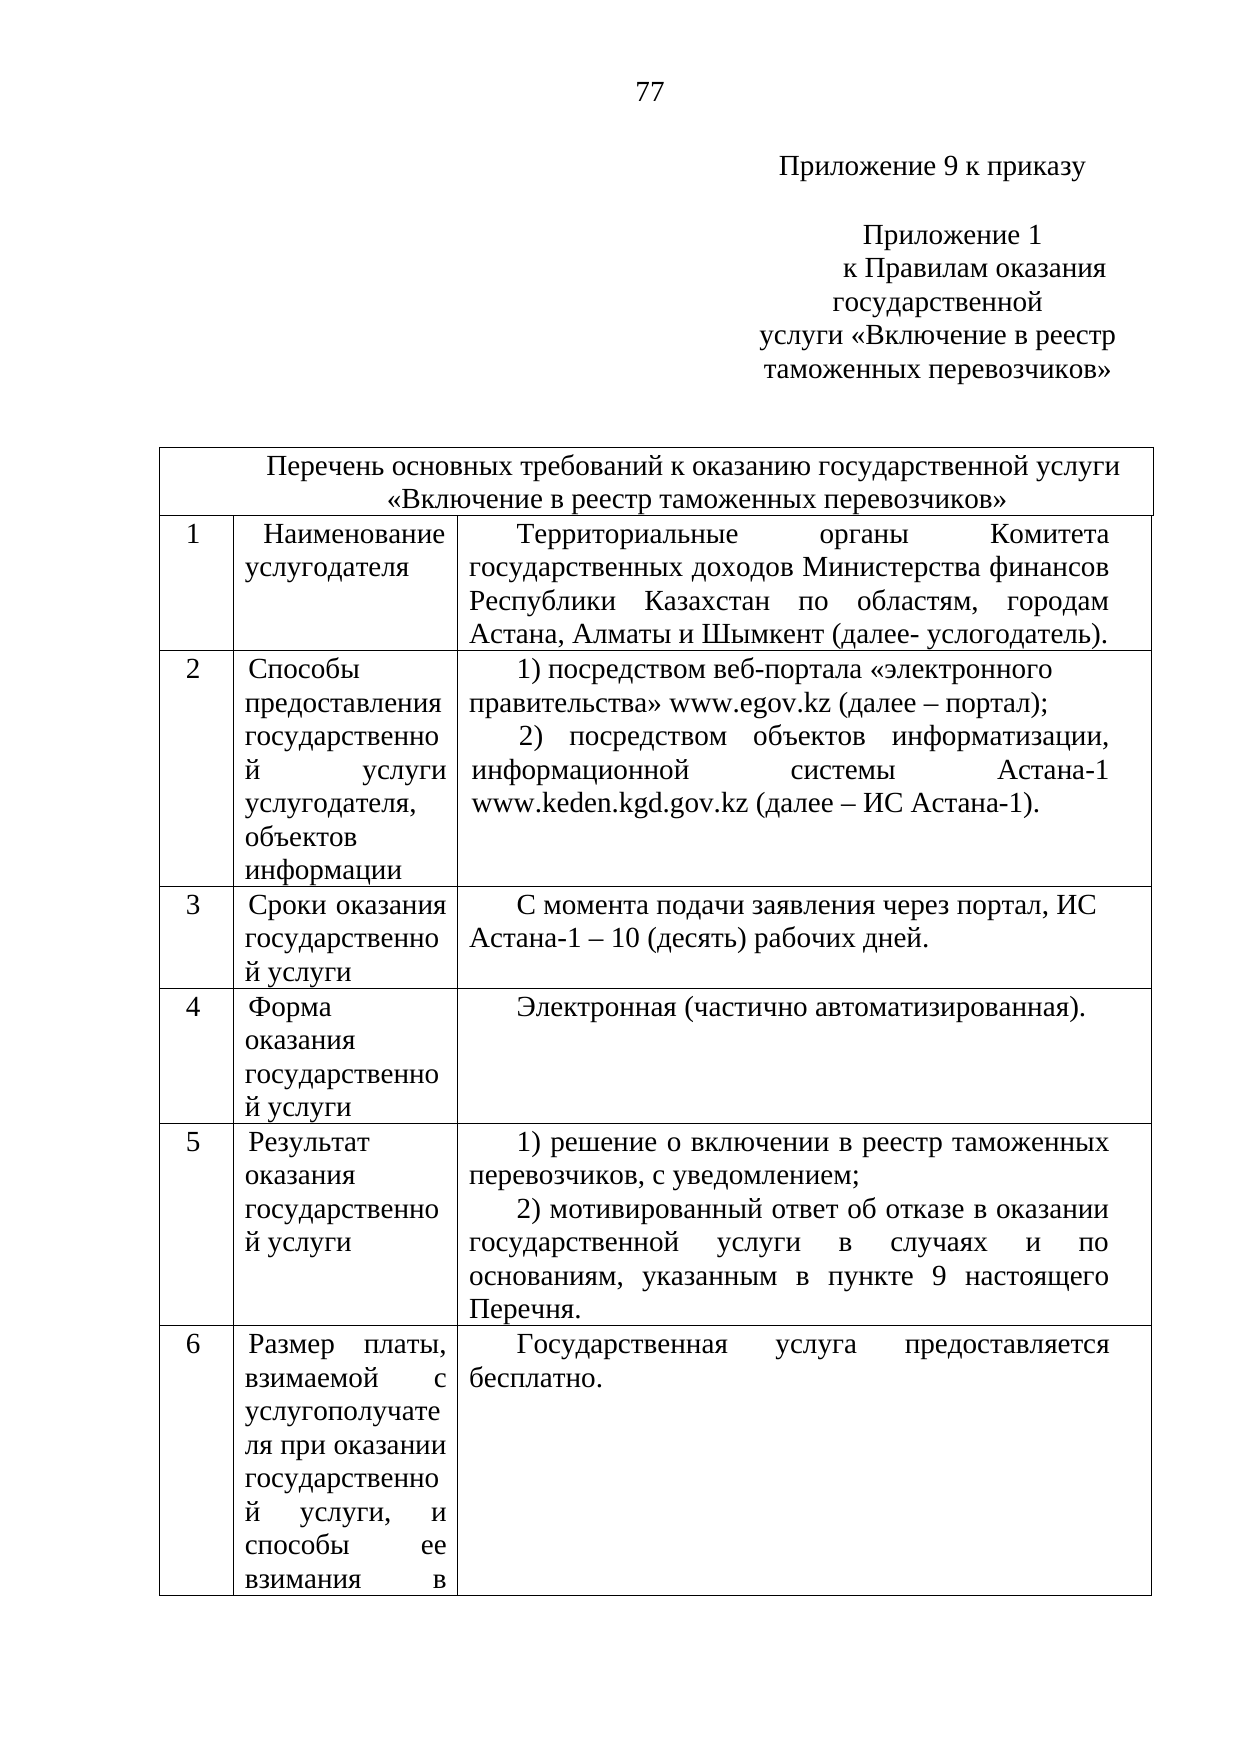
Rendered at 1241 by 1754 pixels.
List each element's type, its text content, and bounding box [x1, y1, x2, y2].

text к Правилам оказания государственной услуги «Включение в реестр таможенных перевозчиков» [724, 250, 1152, 384]
table_cell 6 [160, 1326, 233, 1594]
table_cell 1) решение о включении в реестр таможенных перевозчиков, с уведомлением; 2) мотивированный ответ об отказе в оказании государственной услуги в случаях и по основаниям, указанным в пункте 9 настоящего Перечня. [458, 1124, 1151, 1325]
table_cell 5 [160, 1124, 233, 1325]
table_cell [234, 1326, 457, 1594]
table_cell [458, 1326, 1151, 1594]
table_cell Территориальные органы Комитета государственных доходов Министерства финансов Республики Казахстан по областям, городам Астана, Алматы и Шымкент (далее- услогодатель). [458, 516, 1151, 650]
table_cell Наименование услугодателя [234, 516, 457, 650]
table_cell Способы предоставления государственной услуги услугодателя, объектов информации [234, 651, 457, 886]
text Приложение 1 [724, 217, 1152, 250]
table_cell Форма оказания государственной услуги [234, 989, 457, 1123]
table_cell Сроки оказания государственной услуги [234, 887, 457, 988]
table_cell С момента подачи заявления через портал, ИС Астана-1 – 10 (десять) рабочих дней. [458, 887, 1151, 988]
table_cell 3 [160, 887, 233, 988]
table_cell Электронная (частично автоматизированная). [458, 989, 1151, 1123]
table_header Перечень основных требований к оказанию государственной услуги «Включение в реестр таможенных перевозчиков» [160, 448, 1153, 515]
table_cell Результат оказания государственной услуги [234, 1124, 457, 1325]
table_cell 4 [160, 989, 233, 1123]
table_header Приложение 9 к приказу [768, 148, 1121, 217]
table_cell 1 [160, 516, 233, 650]
table_cell 1) посредством веб-портала «электронного правительства» www.egov.kz (далее – портал); 2) посредством объектов информатизации, информационной системы Астана-1 www.keden.kgd.gov.kz (далее – ИС Астана-1). [458, 651, 1151, 886]
table_cell 2 [160, 651, 233, 886]
